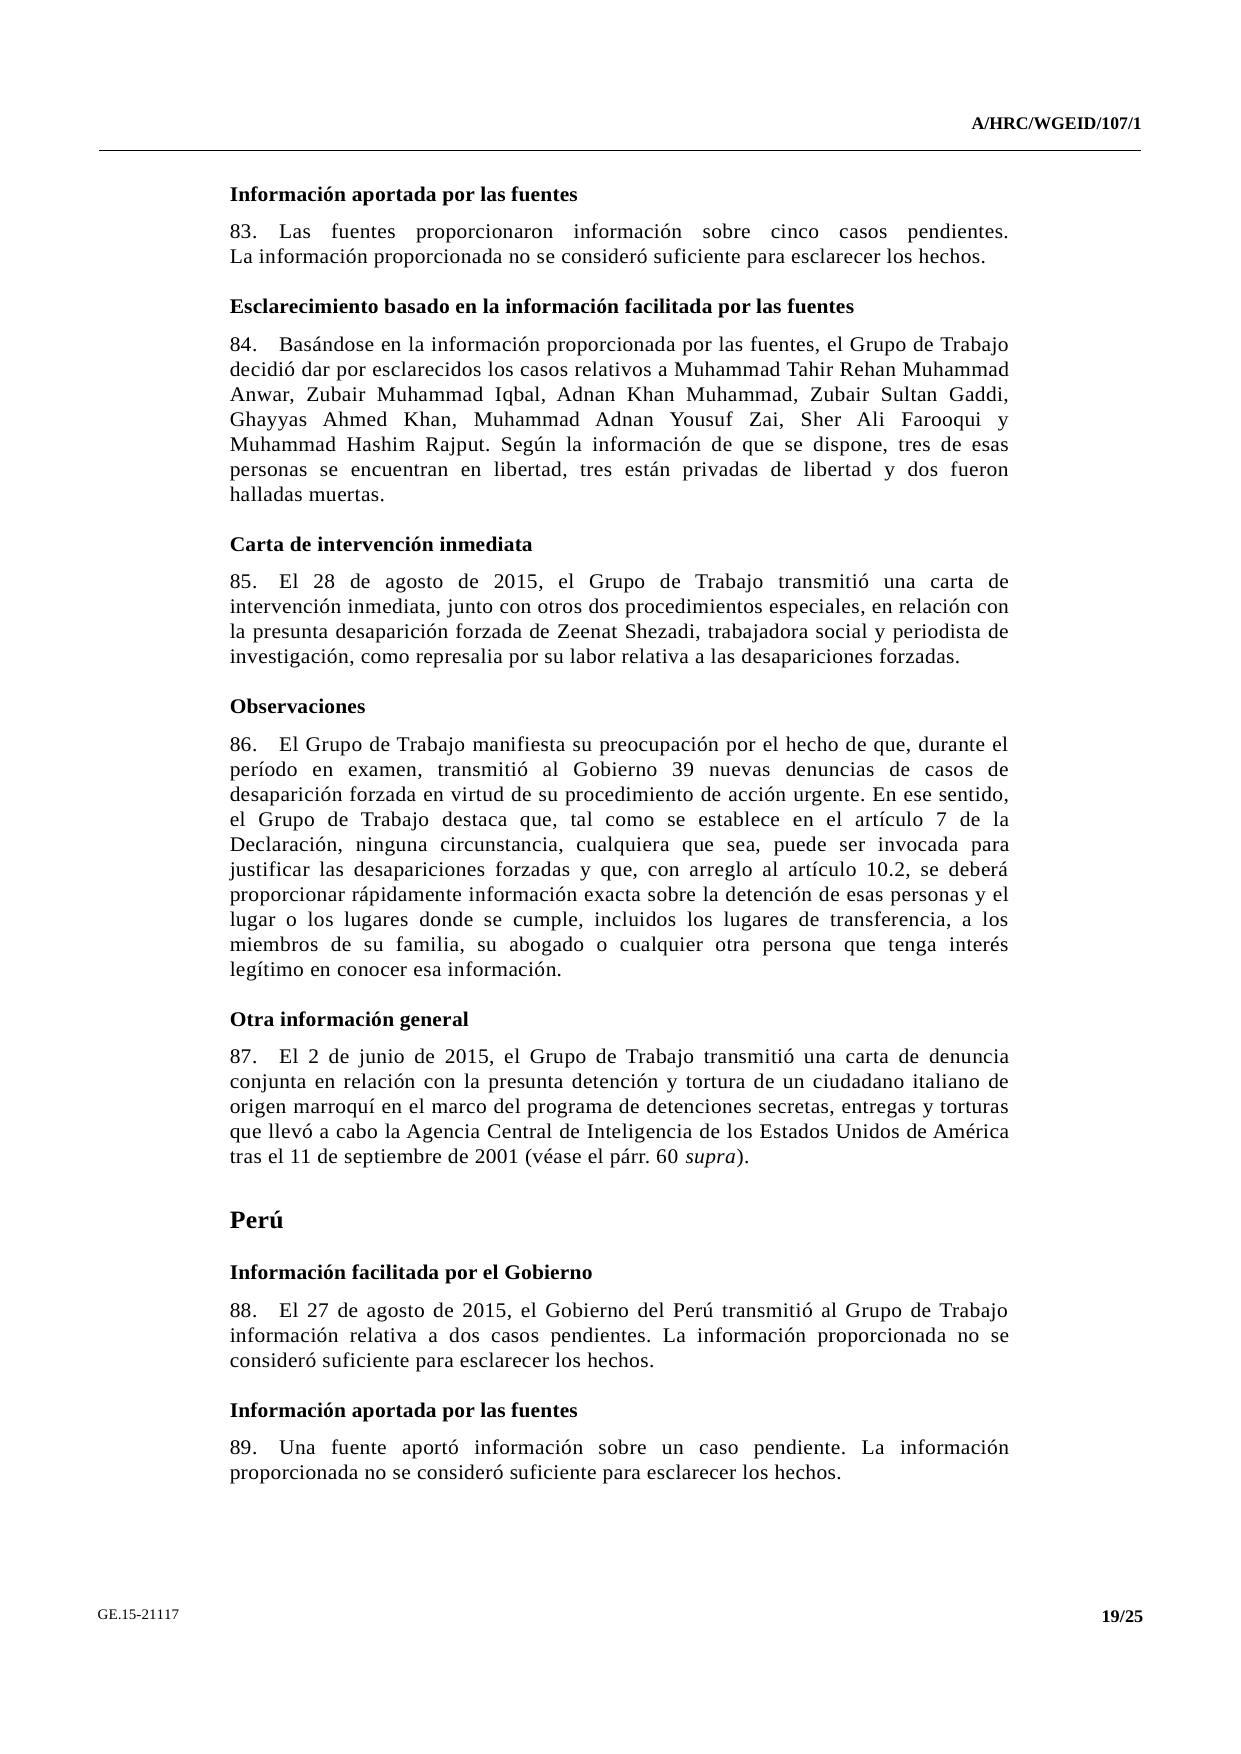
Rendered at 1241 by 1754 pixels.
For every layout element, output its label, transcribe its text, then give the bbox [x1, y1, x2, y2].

text 84. Basándose en la información proporcionada por las fuentes, el Grupo de Trabajo decidió dar por esclarecidos los casos relativos a Muhammad Tahir Rehan Muhammad Anwar, Zubair Muhammad Iqbal, Adnan Khan Muhammad, Zubair Sultan Gaddi, Ghayyas Ahmed Khan, Muhammad Adnan Yousuf Zai, Sher Ali Farooqui y Muhammad Hashim Rajput. Según la información de que se dispone, tres de esas personas se encuentran en libertad, tres están privadas de libertad y dos fueron halladas muertas. [229, 331, 1011, 506]
text 88. El 27 de agosto de 2015, el Gobierno del Perú transmitió al Grupo de Trabajo información relativa a dos casos pendientes. La información proporcionada no se consideró suficiente para esclarecer los hechos. [229, 1297, 1011, 1372]
text Información facilitada por el Gobierno [97, 1259, 1011, 1284]
text Carta de intervención inmediata [97, 531, 1011, 556]
text Información aportada por las fuentes [97, 1397, 1011, 1422]
text Otra información general [97, 1006, 1011, 1031]
text 87. El 2 de junio de 2015, el Grupo de Trabajo transmitió una carta de denuncia conjunta en relación con la presunta detención y tortura de un ciudadano italiano de origen marroquí en el marco del programa de detenciones secretas, entregas y torturas que llevó a cabo la Agencia Central de Inteligencia de los Estados Unidos de América tras el 11 de septiembre de 2001 (véase el párr. 60 supra). [229, 1044, 1011, 1169]
text 83. Las fuentes proporcionaron información sobre cinco casos pendientes. La información proporcionada no se consideró suficiente para esclarecer los hechos. [229, 219, 1011, 269]
text Esclarecimiento basado en la información facilitada por las fuentes [97, 294, 1011, 319]
text Perú [97, 1206, 1011, 1234]
text 85. El 28 de agosto de 2015, el Grupo de Trabajo transmitió una carta de intervención inmediata, junto con otros dos procedimientos especiales, en relación con la presunta desaparición forzada de Zeenat Shezadi, trabajadora social y periodista de investigación, como represalia por su labor relativa a las desapariciones forzadas. [229, 569, 1011, 669]
text 86. El Grupo de Trabajo manifiesta su preocupación por el hecho de que, durante el período en examen, transmitió al Gobierno 39 nuevas denuncias de casos de desaparición forzada en virtud de su procedimiento de acción urgente. En ese sentido, el Grupo de Trabajo destaca que, tal como se establece en el artículo 7 de la Declaración, ninguna circunstancia, cualquiera que sea, puede ser invocada para justificar las desapariciones forzadas y que, con arreglo al artículo 10.2, se deberá proporcionar rápidamente información exacta sobre la detención de esas personas y el lugar o los lugares donde se cumple, incluidos los lugares de transferencia, a los miembros de su familia, su abogado o cualquier otra persona que tenga interés legítimo en conocer esa información. [229, 731, 1011, 981]
text Observaciones [97, 694, 1011, 719]
text Información aportada por las fuentes [97, 181, 1011, 206]
text 89. Una fuente aportó información sobre un caso pendiente. La información proporcionada no se consideró suficiente para esclarecer los hechos. [229, 1434, 1011, 1484]
